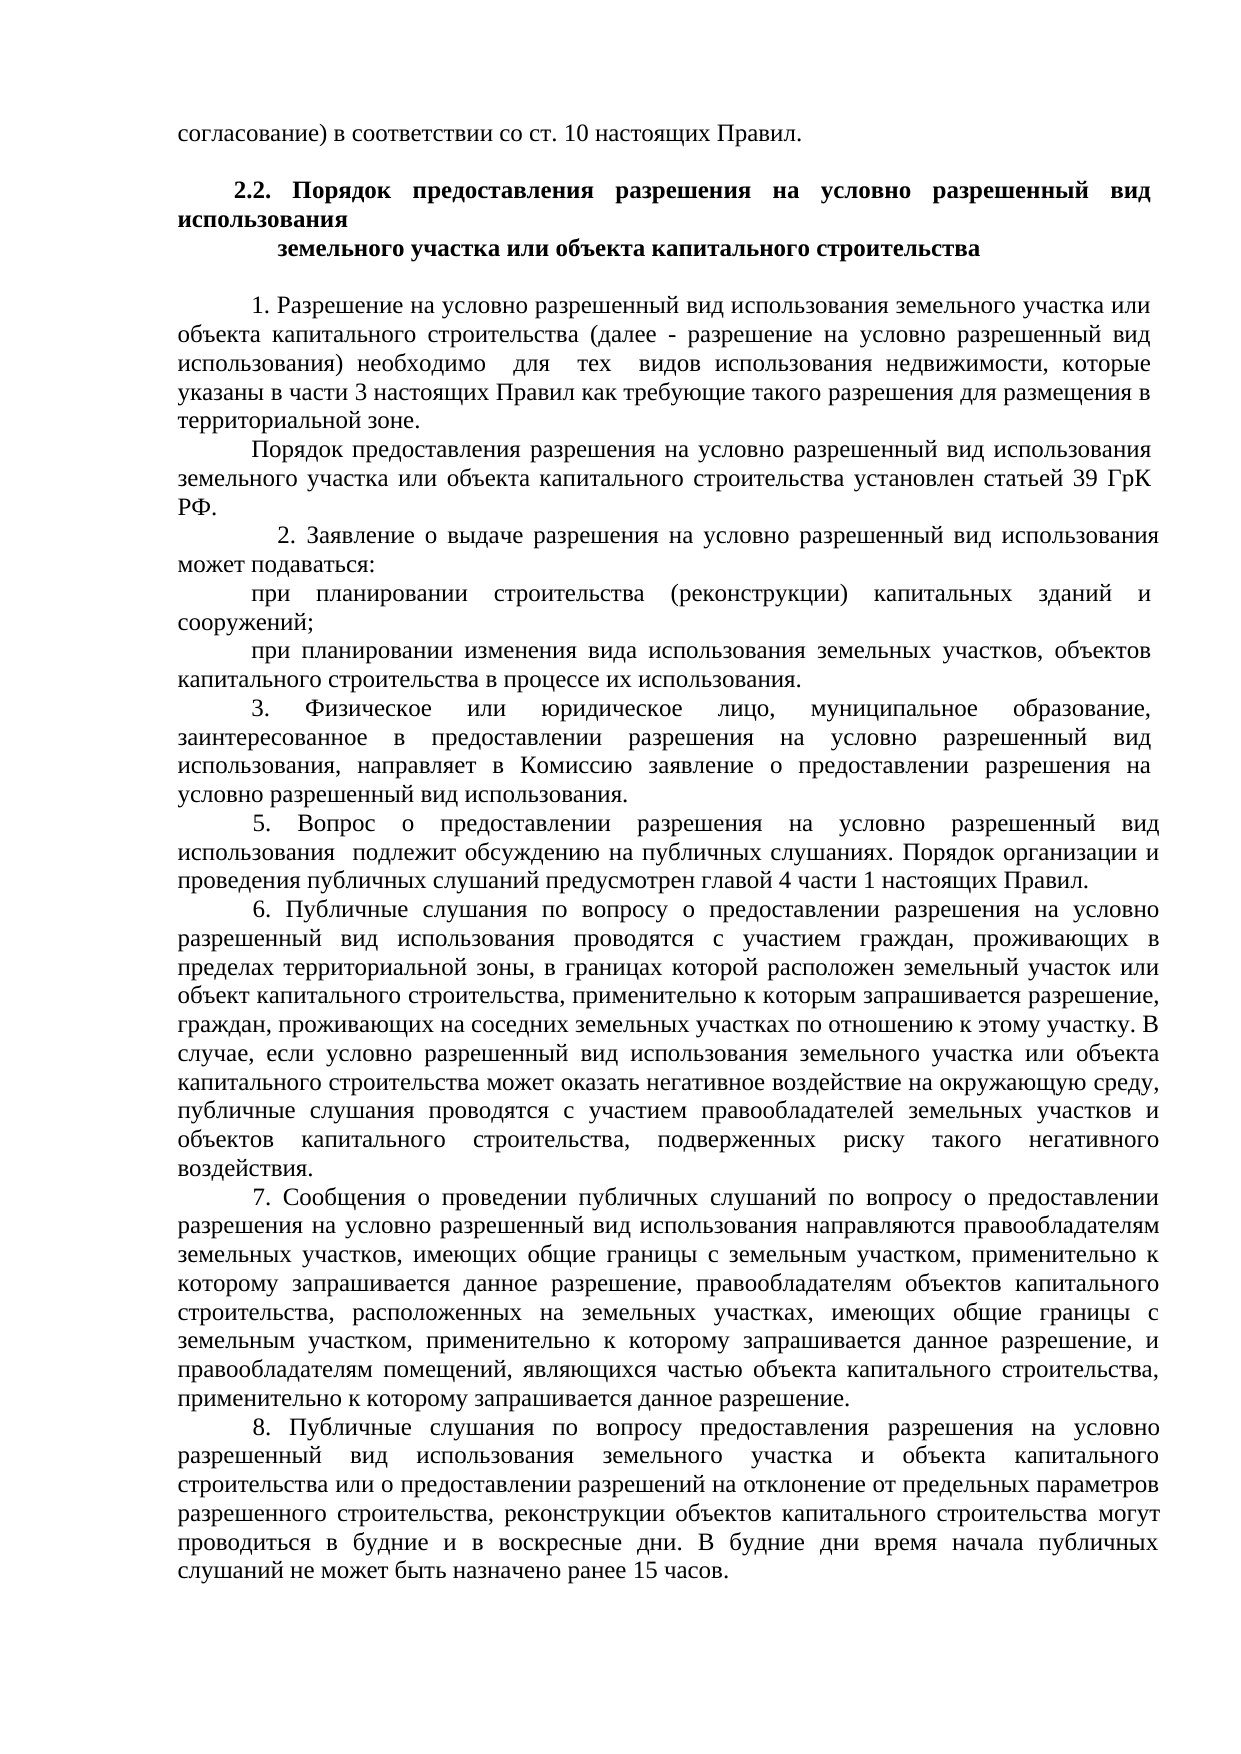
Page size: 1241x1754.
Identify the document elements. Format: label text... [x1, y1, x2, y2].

text при планировании строительства (реконструкции) капитальных зданий и сооружений; [177, 578, 1152, 636]
text 3. Физическое или юридическое лицо, муниципальное образование, заинтересованное в предоставлении разрешения на условно разрешенный вид использования, направляет в Комиссию заявление о предоставлении разрешения на условно разрешенный вид использования. [177, 693, 1152, 808]
text земельного участка или объекта капитального строительства [177, 233, 1152, 262]
text 8. Публичные слушания по вопросу предоставления разрешения на условно разрешенный вид использования земельного участка и объекта капитального строительства или о предоставлении разрешений на отклонение от предельных параметров разрешенного строительства, реконструкции объектов капитального строительства могут проводиться в будние и в воскресные дни. В будние дни время начала публичных слушаний не может быть назначено ранее 15 часов. [177, 1412, 1160, 1584]
text 6. Публичные слушания по вопросу о предоставлении разрешения на условно разрешенный вид использования проводятся с участием граждан, проживающих в пределах территориальной зоны, в границах которой расположен земельный участок или объект капитального строительства, применительно к которым запрашивается разрешение, граждан, проживающих на соседних земельных участках по отношению к этому участку. В случае, если условно разрешенный вид использования земельного участка или объекта капитального строительства может оказать негативное воздействие на окружающую среду, публичные слушания проводятся с участием правообладателей земельных участков и объектов капитального строительства, подверженных риску такого негативного воздействия. [177, 894, 1160, 1182]
text Порядок предоставления разрешения на условно разрешенный вид использования земельного участка или объекта капитального строительства установлен статьей 39 ГрК РФ. [177, 434, 1152, 521]
text 2. Заявление о выдаче разрешения на условно разрешенный вид использования может подаваться: [177, 521, 1160, 578]
text 1. Разрешение на условно разрешенный вид использования земельного участка или объекта капитального строительства (далее - разрешение на условно разрешенный вид использования) необходимо для тех видов использования недвижимости, которые указаны в части 3 настоящих Правил как требующие такого разрешения для размещения в территориальной зоне. [177, 291, 1152, 434]
text 5. Вопрос о предоставлении разрешения на условно разрешенный вид использования подлежит обсуждению на публичных слушаниях. Порядок организации и проведения публичных слушаний предусмотрен главой 4 части 1 настоящих Правил. [177, 808, 1160, 894]
text 2.2. Порядок предоставления разрешения на условно разрешенный вид использования [177, 176, 1152, 233]
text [177, 118, 1152, 147]
text 7. Сообщения о проведении публичных слушаний по вопросу о предоставлении разрешения на условно разрешенный вид использования направляются правообладателям земельных участков, имеющих общие границы с земельным участком, применительно к которому запрашивается данное разрешение, правообладателям объектов капитального строительства, расположенных на земельных участках, имеющих общие границы с земельным участком, применительно к которому запрашивается данное разрешение, и правообладателям помещений, являющихся частью объекта капитального строительства, применительно к которому запрашивается данное разрешение. [177, 1182, 1160, 1412]
text при планировании изменения вида использования земельных участков, объектов капитального строительства в процессе их использования. [177, 636, 1152, 693]
